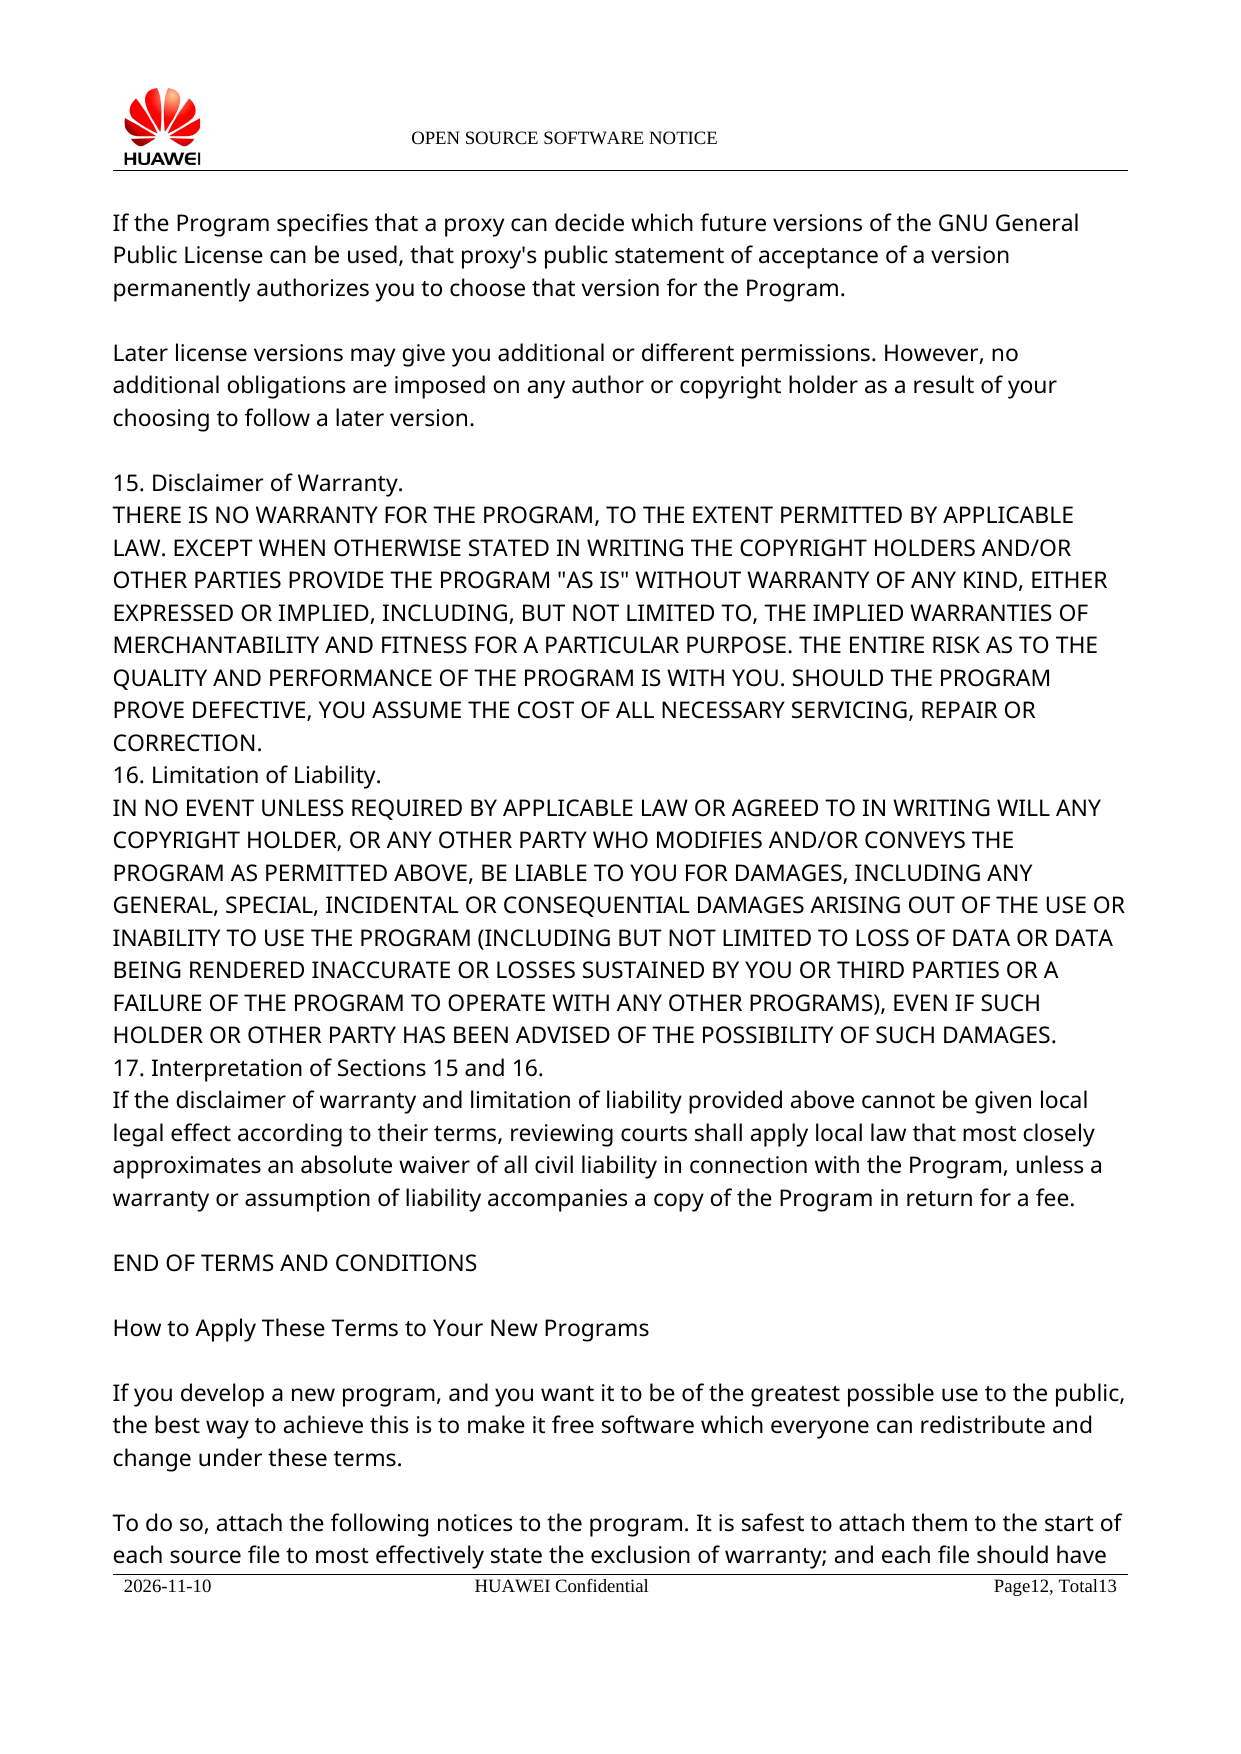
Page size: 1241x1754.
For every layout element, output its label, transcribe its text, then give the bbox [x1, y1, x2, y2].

text If you develop a new program, and you want it to be of the greatest possible use to the public, the best way to achieve this is to make it free software which everyone can redistribute and change under these terms. [112, 1376, 1128, 1474]
text 16. Limitation of Liability. [112, 759, 1128, 791]
text 17. Interpretation of Sections 15 and 16. [112, 1051, 1128, 1084]
text If the Program specifies that a proxy can decide which future versions of the GNU General Public License can be used, that proxy's public statement of acceptance of a version permanently authorizes you to choose that version for the Program. [112, 206, 1128, 304]
text IN NO EVENT UNLESS REQUIRED BY APPLICABLE LAW OR AGREED TO IN WRITING WILL ANY COPYRIGHT HOLDER, OR ANY OTHER PARTY WHO MODIFIES AND/OR CONVEYS THE PROGRAM AS PERMITTED ABOVE, BE LIABLE TO YOU FOR DAMAGES, INCLUDING ANY GENERAL, SPECIAL, INCIDENTAL OR CONSEQUENTIAL DAMAGES ARISING OUT OF THE USE OR INABILITY TO USE THE PROGRAM (INCLUDING BUT NOT LIMITED TO LOSS OF DATA OR DATA BEING RENDERED INACCURATE OR LOSSES SUSTAINED BY YOU OR THIRD PARTIES OR A FAILURE OF THE PROGRAM TO OPERATE WITH ANY OTHER PROGRAMS), EVEN IF SUCH HOLDER OR OTHER PARTY HAS BEEN ADVISED OF THE POSSIBILITY OF SUCH DAMAGES. [112, 791, 1128, 1051]
picture [124, 88, 201, 165]
text Later license versions may give you additional or different permissions. However, no additional obligations are imposed on any author or copyright holder as a result of your choosing to follow a later version. [112, 336, 1128, 434]
text END OF TERMS AND CONDITIONS [112, 1246, 1128, 1279]
text If the disclaimer of warranty and limitation of liability provided above cannot be given local legal effect according to their terms, reviewing courts shall apply local law that most closely approximates an absolute waiver of all civil liability in connection with the Program, unless a warranty or assumption of liability accompanies a copy of the Program in return for a fee. [112, 1084, 1128, 1214]
text THERE IS NO WARRANTY FOR THE PROGRAM, TO THE EXTENT PERMITTED BY APPLICABLE LAW. EXCEPT WHEN OTHERWISE STATED IN WRITING THE COPYRIGHT HOLDERS AND/OR OTHER PARTIES PROVIDE THE PROGRAM "AS IS" WITHOUT WARRANTY OF ANY KIND, EITHER EXPRESSED OR IMPLIED, INCLUDING, BUT NOT LIMITED TO, THE IMPLIED WARRANTIES OF MERCHANTABILITY AND FITNESS FOR A PARTICULAR PURPOSE. THE ENTIRE RISK AS TO THE QUALITY AND PERFORMANCE OF THE PROGRAM IS WITH YOU. SHOULD THE PROGRAM PROVE DEFECTIVE, YOU ASSUME THE COST OF ALL NECESSARY SERVICING, REPAIR OR CORRECTION. [112, 499, 1128, 759]
text How to Apply These Terms to Your New Programs [112, 1311, 1128, 1344]
text 15. Disclaimer of Warranty. [112, 466, 1128, 499]
